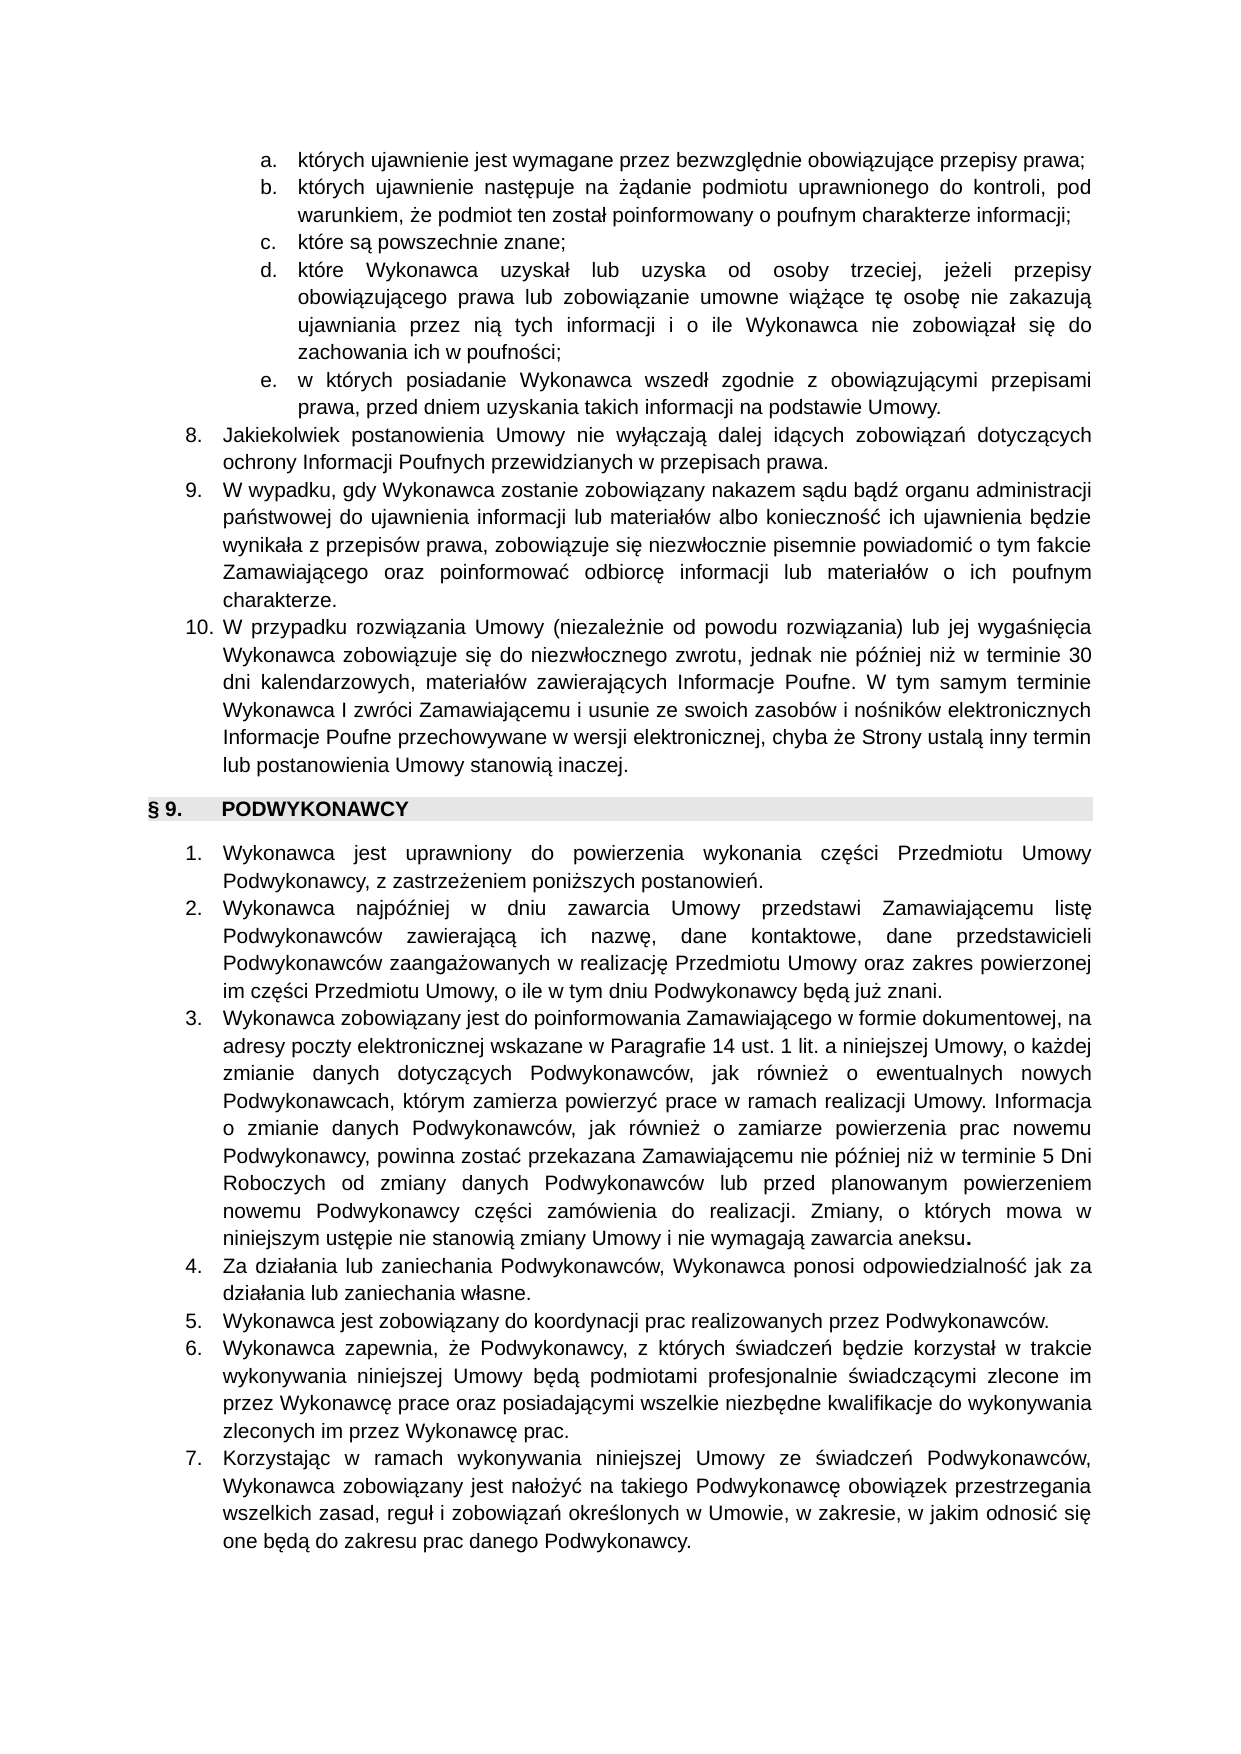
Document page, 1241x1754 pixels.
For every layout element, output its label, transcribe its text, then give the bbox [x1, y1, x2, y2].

list Wykonawca zapewnia, że Podwykonawcy, z których świadczeń będzie korzystał w trakcie wykonywania niniejszej Umowy będą podmiotami profesjonalnie świadczącymi zlecone im przez Wykonawcę prace oraz posiadającymi wszelkie niezbędne kwalifikacje do wykonywania zleconych im przez Wykonawcę prac. [185, 1336, 1093, 1442]
text § 9. PODWYKONAWCY [148, 797, 1093, 821]
list Wykonawca jest uprawniony do powierzenia wykonania części Przedmiotu Umowy Podwykonawcy, z zastrzeżeniem poniższych postanowień. [185, 841, 1093, 892]
list Korzystając w ramach wykonywania niniejszej Umowy ze świadczeń Podwykonawców, Wykonawca zobowiązany jest nałożyć na takiego Podwykonawcę obowiązek przestrzegania wszelkich zasad, reguł i zobowiązań określonych w Umowie, w zakresie, w jakim odnosić się one będą do zakresu prac danego Podwykonawcy. [185, 1446, 1093, 1552]
list W wypadku, gdy Wykonawca zostanie zobowiązany nakazem sądu bądź organu administracji państwowej do ujawnienia informacji lub materiałów albo konieczność ich ujawnienia będzie wynikała z przepisów prawa, zobowiązuje się niezwłocznie pisemnie powiadomić o tym fakcie Zamawiającego oraz poinformować odbiorcę informacji lub materiałów o ich poufnym charakterze. [185, 478, 1093, 612]
list W przypadku rozwiązania Umowy (niezależnie od powodu rozwiązania) lub jej wygaśnięcia Wykonawca zobowiązuje się do niezwłocznego zwrotu, jednak nie później niż w terminie 30 dni kalendarzowych, materiałów zawierających Informacje Poufne. W tym samym terminie Wykonawca I zwróci Zamawiającemu i usunie ze swoich zasobów i nośników elektronicznych Informacje Poufne przechowywane w wersji elektronicznej, chyba że Strony ustalą inny termin lub postanowienia Umowy stanowią inaczej. [185, 615, 1093, 777]
list Jakiekolwiek postanowienia Umowy nie wyłączają dalej idących zobowiązań dotyczących ochrony Informacji Poufnych przewidzianych w przepisach prawa. [185, 423, 1093, 474]
list Wykonawca najpóźniej w dniu zawarcia Umowy przedstawi Zamawiającemu listę Podwykonawców zawierającą ich nazwę, dane kontaktowe, dane przedstawicieli Podwykonawców zaangażowanych w realizację Przedmiotu Umowy oraz zakres powierzonej im części Przedmiotu Umowy, o ile w tym dniu Podwykonawcy będą już znani. [185, 896, 1093, 1002]
list które są powszechnie znane; [260, 230, 1093, 254]
list Wykonawca jest zobowiązany do koordynacji prac realizowanych przez Podwykonawców. [185, 1308, 1093, 1332]
list w których posiadanie Wykonawca wszedł zgodnie z obowiązującymi przepisami prawa, przed dniem uzyskania takich informacji na podstawie Umowy. [260, 368, 1093, 419]
list których ujawnienie jest wymagane przez bezwzględnie obowiązujące przepisy prawa; [260, 148, 1093, 172]
list Za działania lub zaniechania Podwykonawców, Wykonawca ponosi odpowiedzialność jak za działania lub zaniechania własne. [185, 1253, 1093, 1305]
list Wykonawca zobowiązany jest do poinformowania Zamawiającego w formie dokumentowej, na adresy poczty elektronicznej wskazane w Paragrafie 14 ust. 1 lit. a niniejszej Umowy, o każdej zmianie danych dotyczących Podwykonawców, jak również o ewentualnych nowych Podwykonawcach, którym zamierza powierzyć prace w ramach realizacji Umowy. Informacja o zmianie danych Podwykonawców, jak również o zamiarze powierzenia prac nowemu Podwykonawcy, powinna zostać przekazana Zamawiającemu nie później niż w terminie 5 Dni Roboczych od zmiany danych Podwykonawców lub przed planowanym powierzeniem nowemu Podwykonawcy części zamówienia do realizacji. Zmiany, o których mowa w niniejszym ustępie nie stanowią zmiany Umowy i nie wymagają zawarcia aneksu. [185, 1006, 1093, 1250]
list których ujawnienie następuje na żądanie podmiotu uprawnionego do kontroli, pod warunkiem, że podmiot ten został poinformowany o poufnym charakterze informacji; [260, 175, 1093, 227]
list które Wykonawca uzyskał lub uzyska od osoby trzeciej, jeżeli przepisy obowiązującego prawa lub zobowiązanie umowne wiążące tę osobę nie zakazują ujawniania przez nią tych informacji i o ile Wykonawca nie zobowiązał się do zachowania ich w poufności; [260, 258, 1093, 364]
